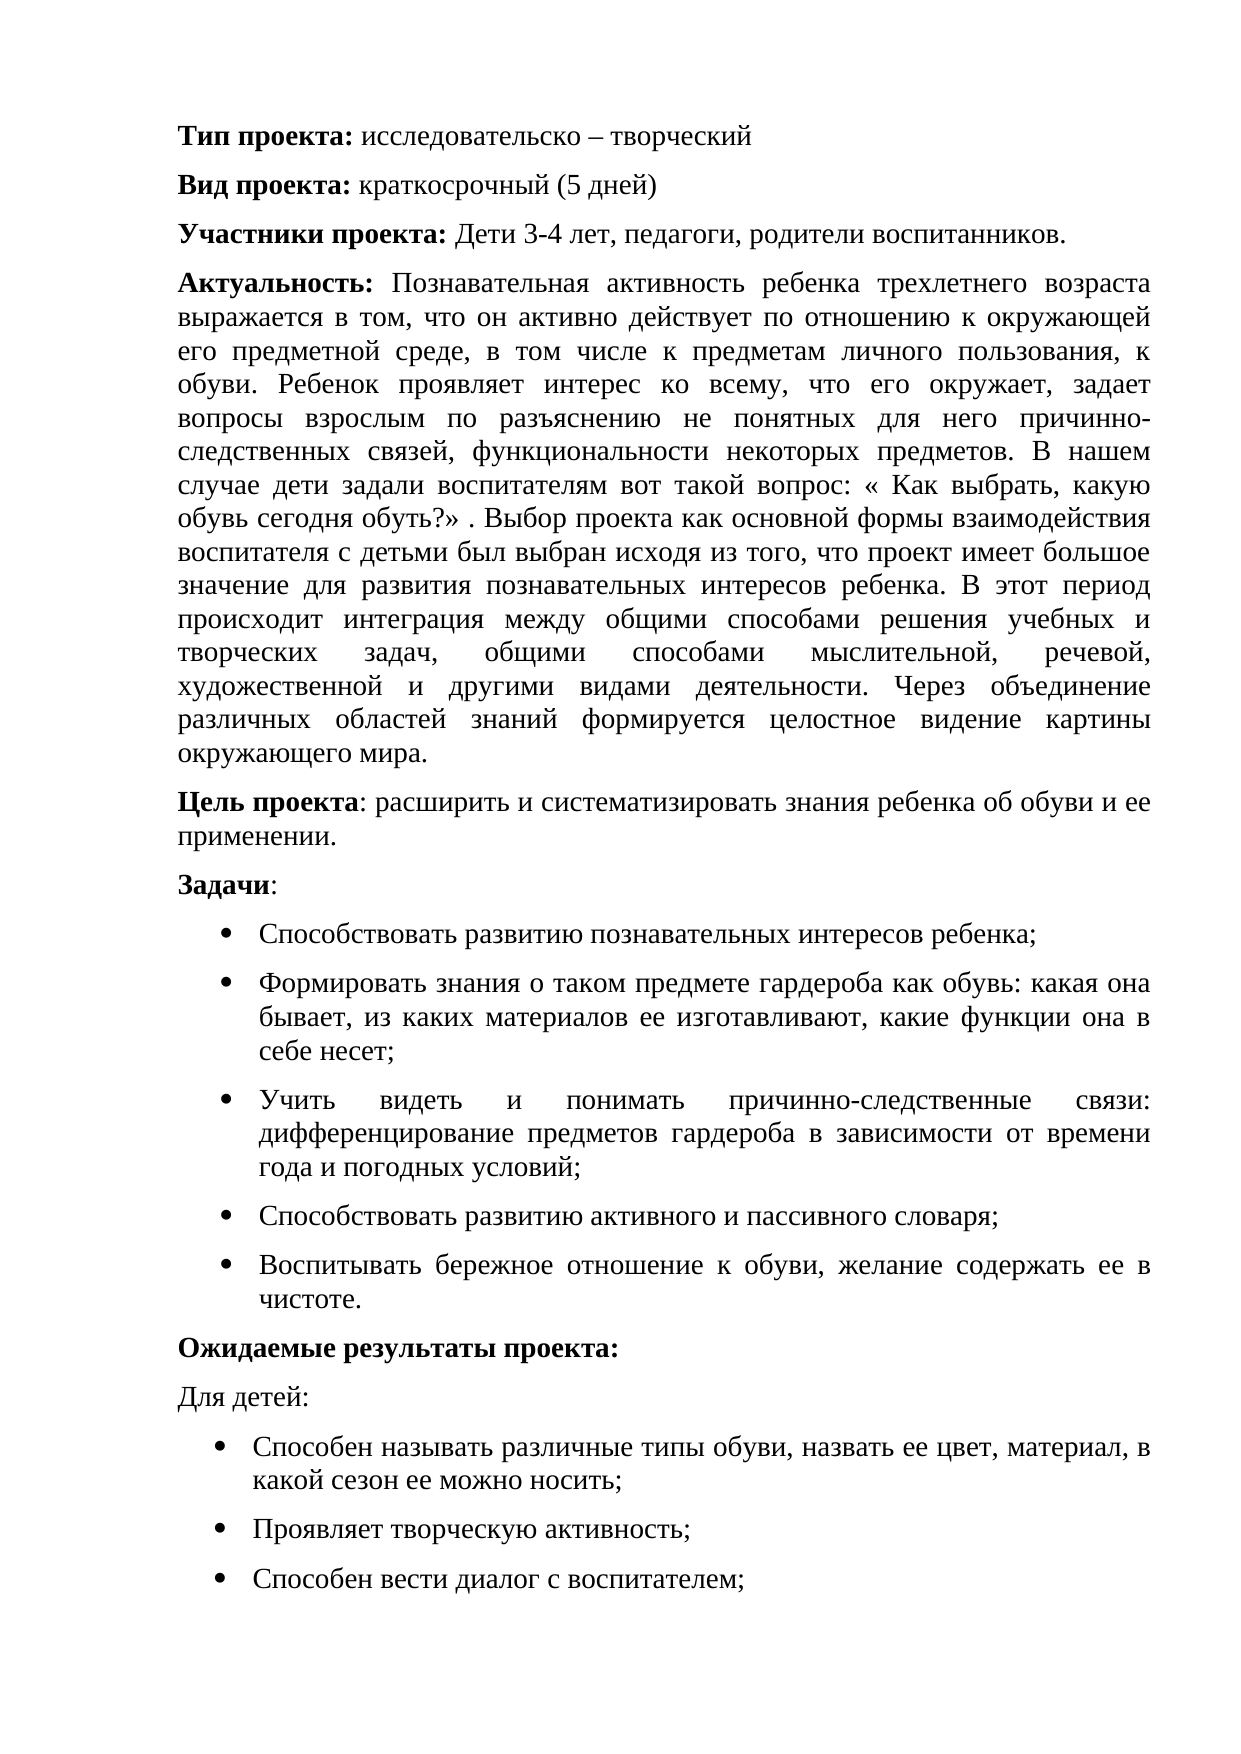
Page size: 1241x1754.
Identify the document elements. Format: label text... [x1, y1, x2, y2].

list Воспитывать бережное отношение к обуви, желание содержать ее в чистоте. [221, 1247, 1152, 1315]
list Способен вести диалог с воспитателем; [215, 1561, 1152, 1594]
text Участники проекта: Дети 3-4 лет, педагоги, родители воспитанников. [177, 216, 1152, 250]
list Способствовать развитию познавательных интересов ребенка; [221, 916, 1152, 950]
list Способствовать развитию активного и пассивного словаря; [221, 1198, 1152, 1232]
text Вид проекта: краткосрочный (5 дней) [177, 167, 1152, 201]
text Тип проекта: исследовательско – творческий [177, 118, 1152, 152]
text Ожидаемые результаты проекта: [177, 1330, 1152, 1364]
text Для детей: [177, 1379, 1152, 1413]
list Способен называть различные типы обуви, назвать ее цвет, материал, в какой сезон ее можно носить; [215, 1429, 1152, 1496]
list Учить видеть и понимать причинно-следственные связи: дифференцирование предметов гардероба в зависимости от времени года и погодных условий; [221, 1082, 1152, 1183]
text Задачи: [177, 867, 1152, 901]
list Проявляет творческую активность; [215, 1511, 1152, 1545]
list Формировать знания о таком предмете гардероба как обувь: какая она бывает, из каких материалов ее изготавливают, какие функции она в себе несет; [221, 966, 1152, 1066]
text Актуальность: Познавательная активность ребенка трехлетнего возраста выражается в том, что он активно действует по отношению к окружающей его предметной среде, в том числе к предметам личного пользования, к обуви. Ребенок проявляет интерес ко всему, что его окружает, задает вопросы взрослым по разъяснению не понятных для него причинно-следственных связей, функциональности некоторых предметов. В нашем случае дети задали воспитателям вот такой вопрос: « Как выбрать, какую обувь сегодня обуть?» . Выбор проекта как основной формы взаимодействия воспитателя с детьми был выбран исходя из того, что проект имеет большое значение для развития познавательных интересов ребенка. В этот период происходит интеграция между общими способами решения учебных и творческих задач, общими способами мыслительной, речевой, художественной и другими видами деятельности. Через объединение различных областей знаний формируется целостное видение картины окружающего мира. [177, 266, 1152, 769]
text Цель проекта: расширить и систематизировать знания ребенка об обуви и ее применении. [177, 784, 1152, 851]
